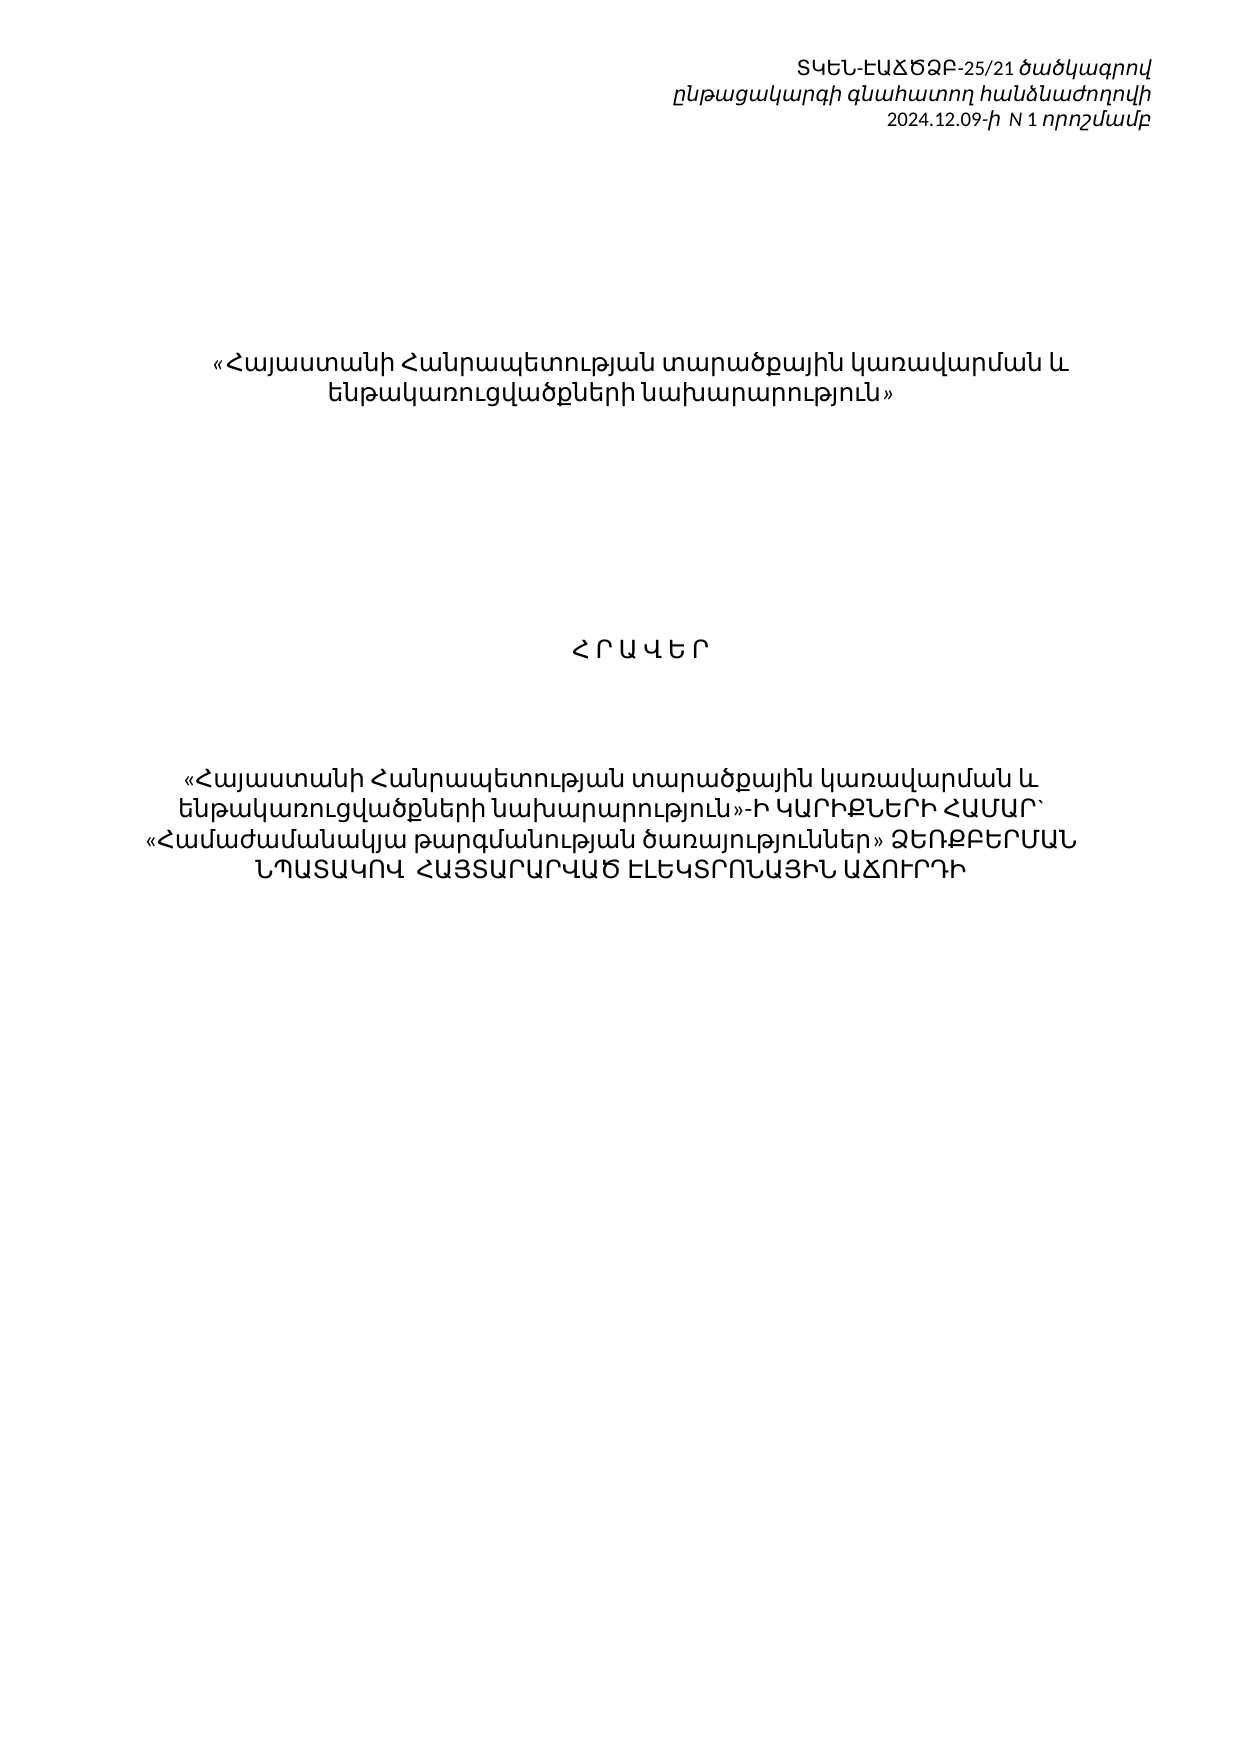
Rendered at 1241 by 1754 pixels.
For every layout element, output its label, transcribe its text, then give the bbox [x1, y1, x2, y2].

text ՏԿԵՆ-ԷԱՃԾՁԲ-25/21 ծածկագրով [69, 56, 1152, 81]
text 2024.12.09 -ի N 1 որոշմամբ [69, 106, 1152, 132]
text « Հայաստանի Հանրապետության տարածքային կառավարման և ենթակառուցվածքների նախարարություն» [69, 347, 1152, 408]
text Հ Ր Ա Վ Ե Ր [69, 634, 1152, 664]
text «Հայաստանի Հանրապետության տարածքային կառավարման և ենթակառուցվածքների նախարարություն»-Ի ԿԱՐԻՔՆԵՐԻ ՀԱՄԱՐ` «Համաժամանակյա թարգմանության ծառայություններ» ՁԵՌՔԲԵՐՄԱՆ ՆՊԱՏԱԿՈՎ ՀԱՅՏԱՐԱՐՎԱԾ ԷԼԵԿՏՐՈՆԱՅԻՆ ԱՃՈՒՐԴԻ [69, 763, 1152, 885]
text ընթացակարգի գնահատող հանձնաժողովի [69, 81, 1152, 106]
